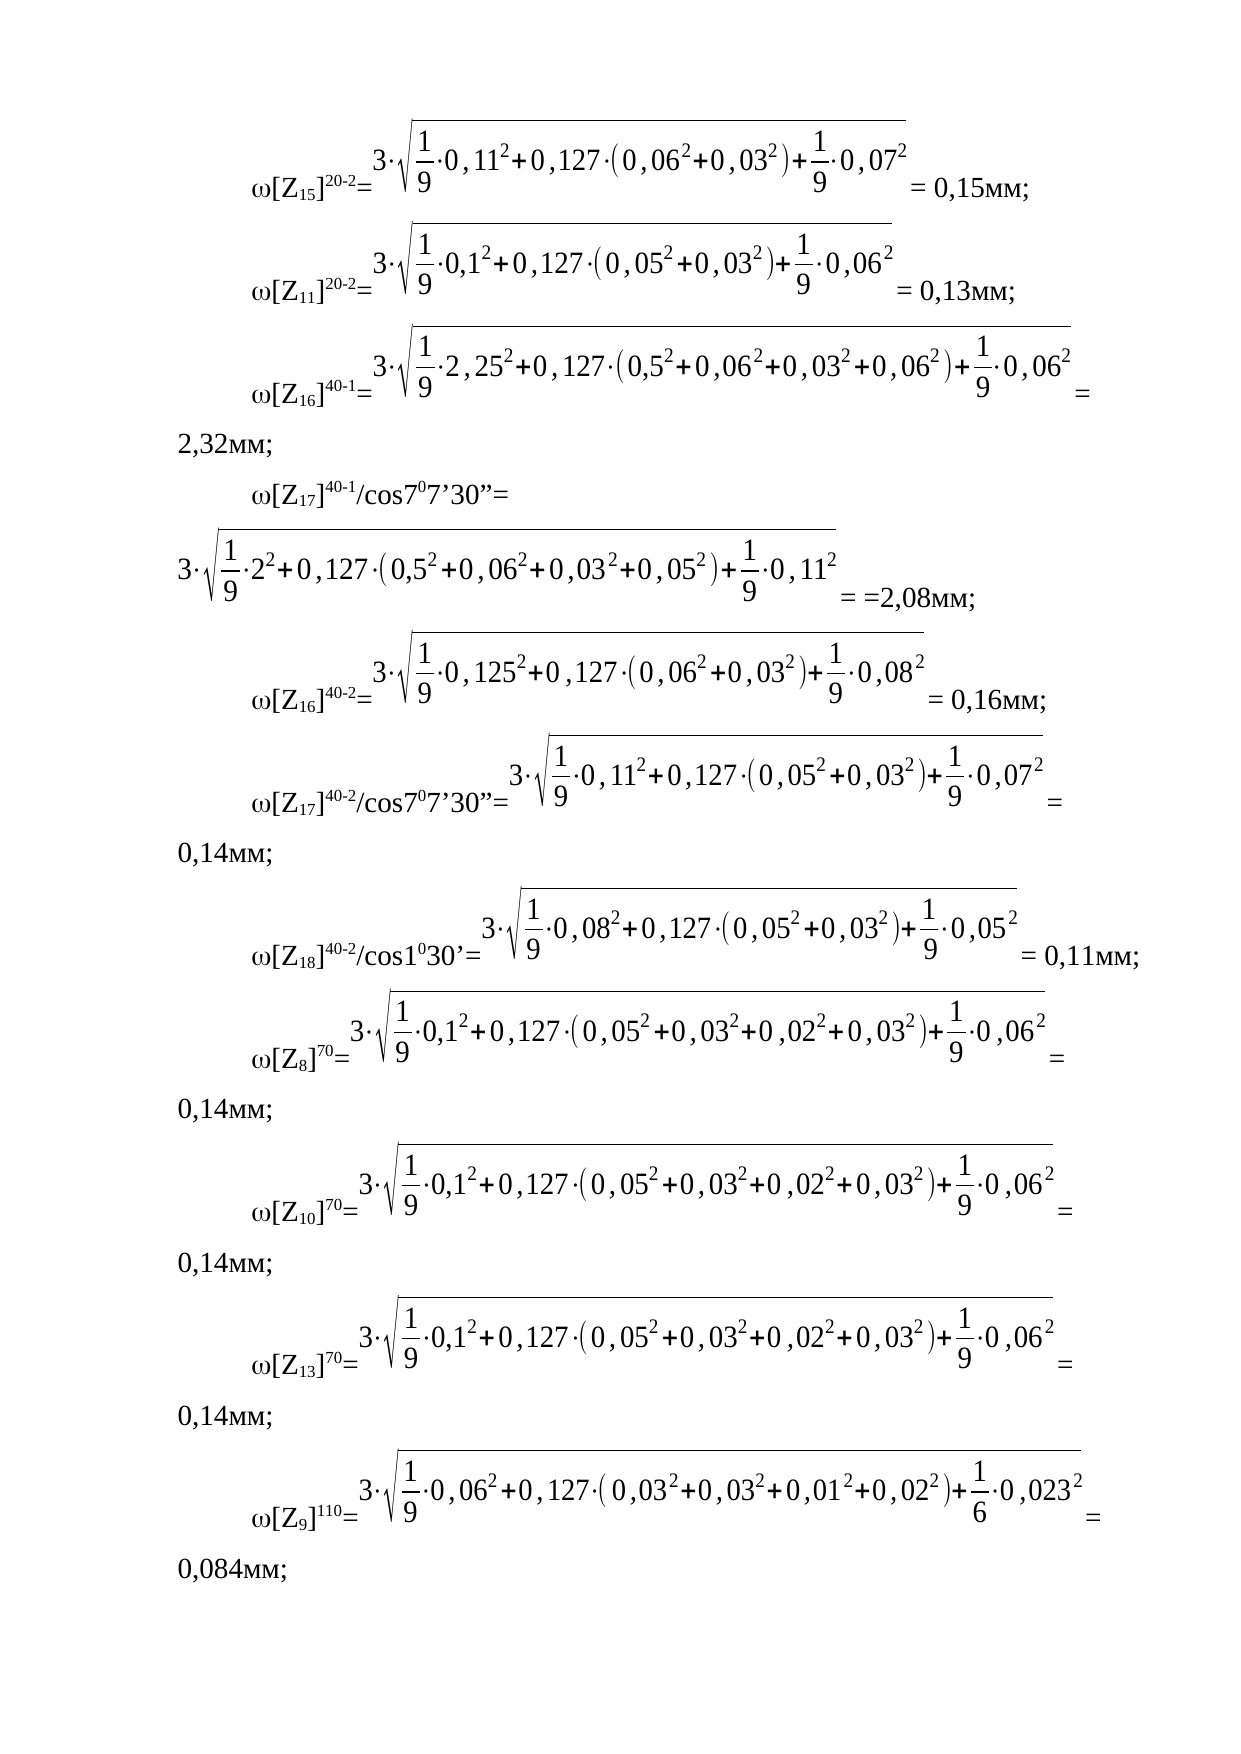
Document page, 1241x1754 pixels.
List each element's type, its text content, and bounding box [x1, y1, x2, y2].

text [Z16]40-2== 0,16мм; [177, 630, 1149, 716]
text [Z18]40-2/соs1030’== 0,11мм; [177, 886, 1149, 972]
text [Z9]110== 0,084мм; [177, 1448, 1149, 1584]
text [Z17]40-2/соs707’30”== 0,14мм; [177, 733, 1149, 869]
text [Z10]70== 0,14мм; [177, 1142, 1149, 1278]
text [Z15]20-2== 0,15мм; [177, 118, 1149, 204]
text [Z11]20-2== 0,13мм; [177, 221, 1149, 307]
text [Z8]70== 0,14мм; [177, 989, 1149, 1125]
text [Z17]40-1/соs707’30”== =2,08мм; [177, 477, 1149, 613]
text [Z16]40-1== 2,32мм; [177, 324, 1149, 460]
text [Z13]70== 0,14мм; [177, 1295, 1149, 1431]
